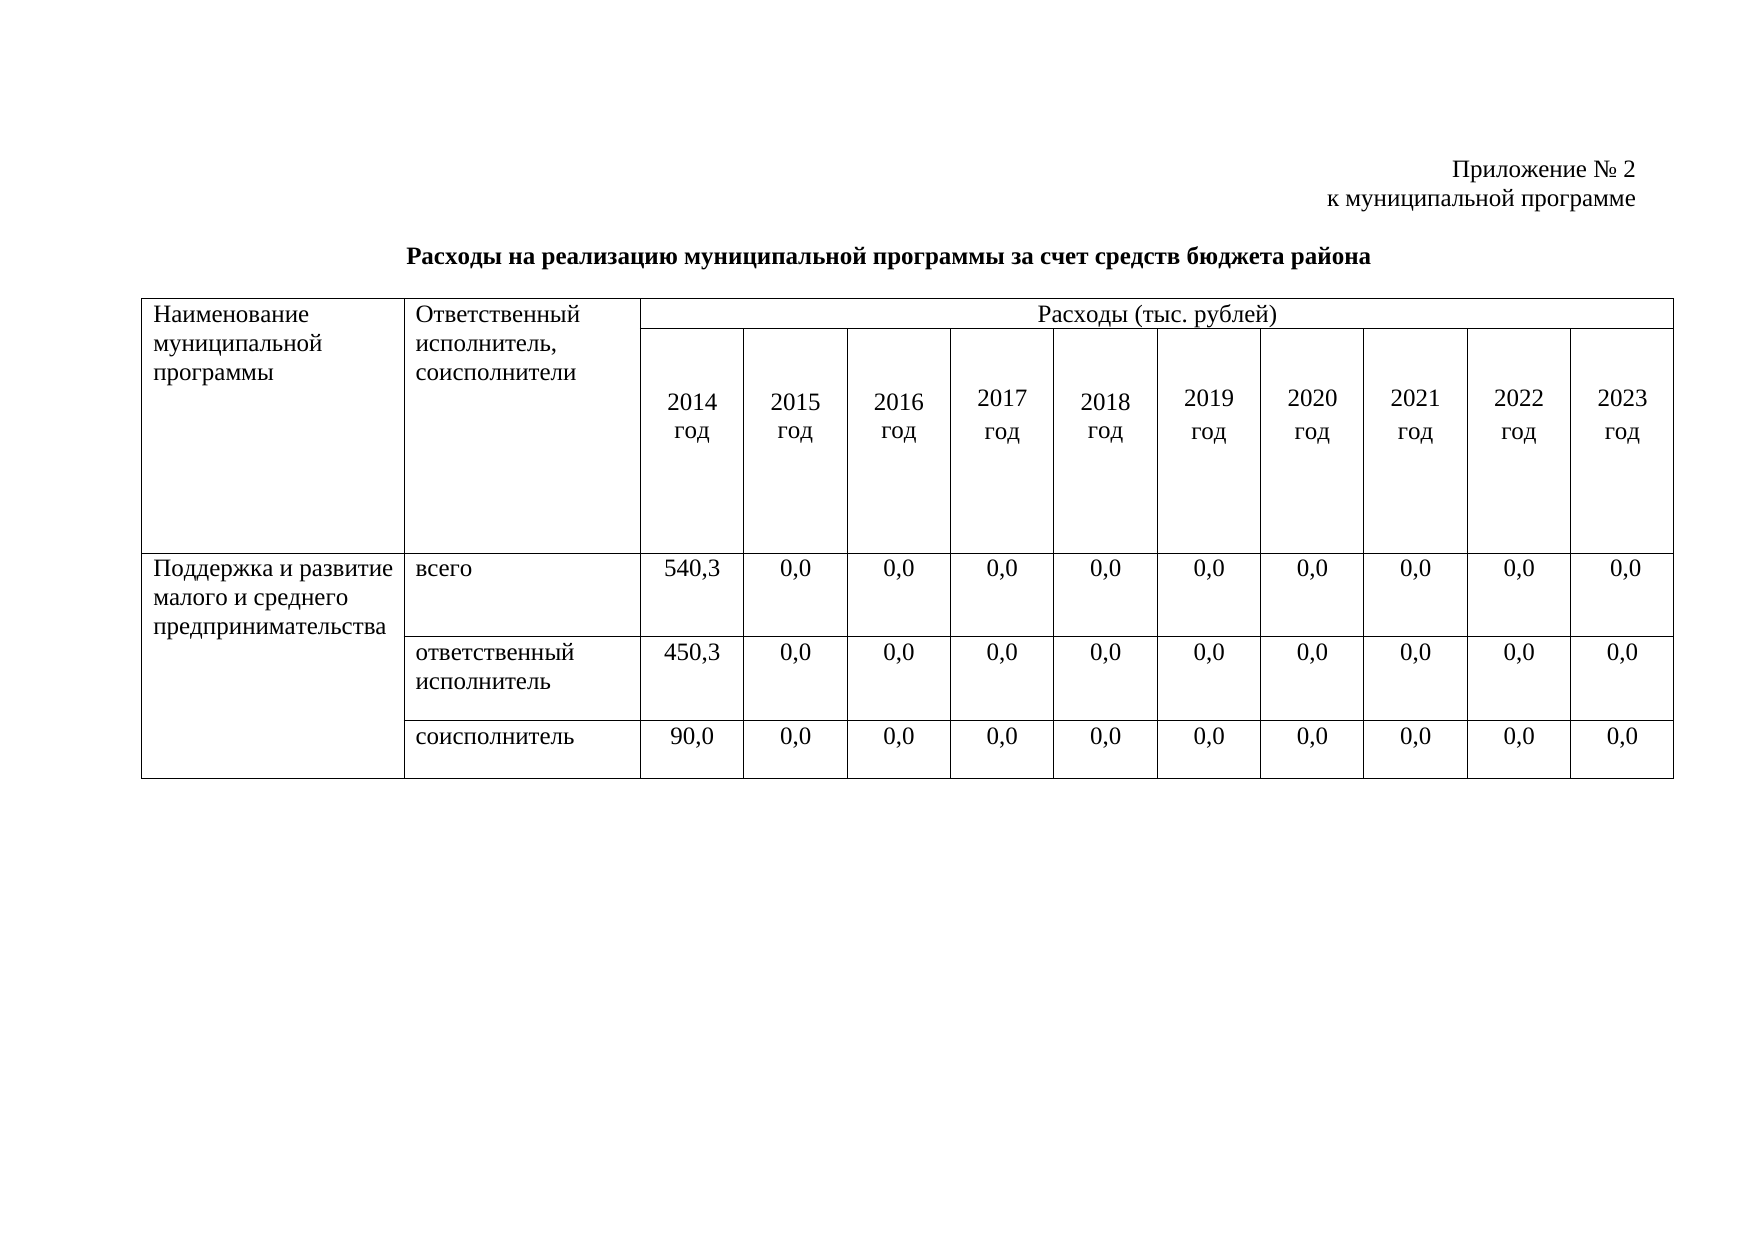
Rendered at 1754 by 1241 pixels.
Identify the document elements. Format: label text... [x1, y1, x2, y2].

table_cell 2019 год [1158, 329, 1260, 552]
table_cell 0,0 [848, 554, 950, 636]
table_header Ответственный исполнитель, соисполнители [405, 299, 640, 552]
table_cell 0,0 [1158, 637, 1260, 720]
table_cell 0,0 [1054, 721, 1157, 778]
table_cell 2017 год [951, 329, 1053, 552]
table_cell 0,0 [1468, 554, 1570, 636]
text к муниципальной программе [142, 183, 1636, 212]
table_cell 540,3 [641, 554, 743, 636]
table_cell 0,0 [1571, 554, 1673, 636]
table_cell соисполнитель [405, 721, 640, 778]
table_cell 0,0 [951, 721, 1053, 778]
table_cell 2016 год [848, 329, 950, 552]
table_cell 0,0 [1364, 721, 1467, 778]
table_cell 2022 год [1468, 329, 1570, 552]
table_cell 2020 год [1261, 329, 1363, 552]
table_cell 0,0 [951, 554, 1053, 636]
table_cell 90,0 [641, 721, 743, 778]
table_cell всего [405, 554, 640, 636]
table_cell 0,0 [1054, 637, 1157, 720]
table_cell 0,0 [1261, 554, 1363, 636]
table_cell 0,0 [1158, 554, 1260, 636]
table_cell 0,0 [1054, 554, 1157, 636]
text Расходы на реализацию муниципальной программы за счет средств бюджета района [142, 241, 1636, 269]
text Приложение № 2 [142, 154, 1636, 183]
table_cell Поддержка и развитие малого и среднего предпринимательства [142, 554, 404, 778]
table_header Расходы (тыс. рублей) [641, 299, 1673, 328]
table_cell 2015 год [744, 329, 847, 552]
table_cell 0,0 [1468, 637, 1570, 720]
table_cell 0,0 [744, 554, 847, 636]
table_cell 0,0 [1364, 554, 1467, 636]
table_cell 0,0 [1571, 721, 1673, 778]
table_header Наименование муниципальной программы [142, 299, 404, 552]
table_cell ответственный исполнитель [405, 637, 640, 720]
table_cell 0,0 [951, 637, 1053, 720]
table_cell 2021 год [1364, 329, 1467, 552]
table_cell 2023 год [1571, 329, 1673, 552]
table_cell 0,0 [1261, 721, 1363, 778]
table_cell 0,0 [1364, 637, 1467, 720]
table_cell 0,0 [744, 637, 847, 720]
table_cell 0,0 [1158, 721, 1260, 778]
table_cell 2018 год [1054, 329, 1157, 552]
table_cell 0,0 [848, 721, 950, 778]
table_cell 0,0 [744, 721, 847, 778]
table_cell 450,3 [641, 637, 743, 720]
table_cell 0,0 [1468, 721, 1570, 778]
table_cell 0,0 [1571, 637, 1673, 720]
table_cell 0,0 [1261, 637, 1363, 720]
table_cell 2014 год [641, 329, 743, 552]
table_cell 0,0 [848, 637, 950, 720]
